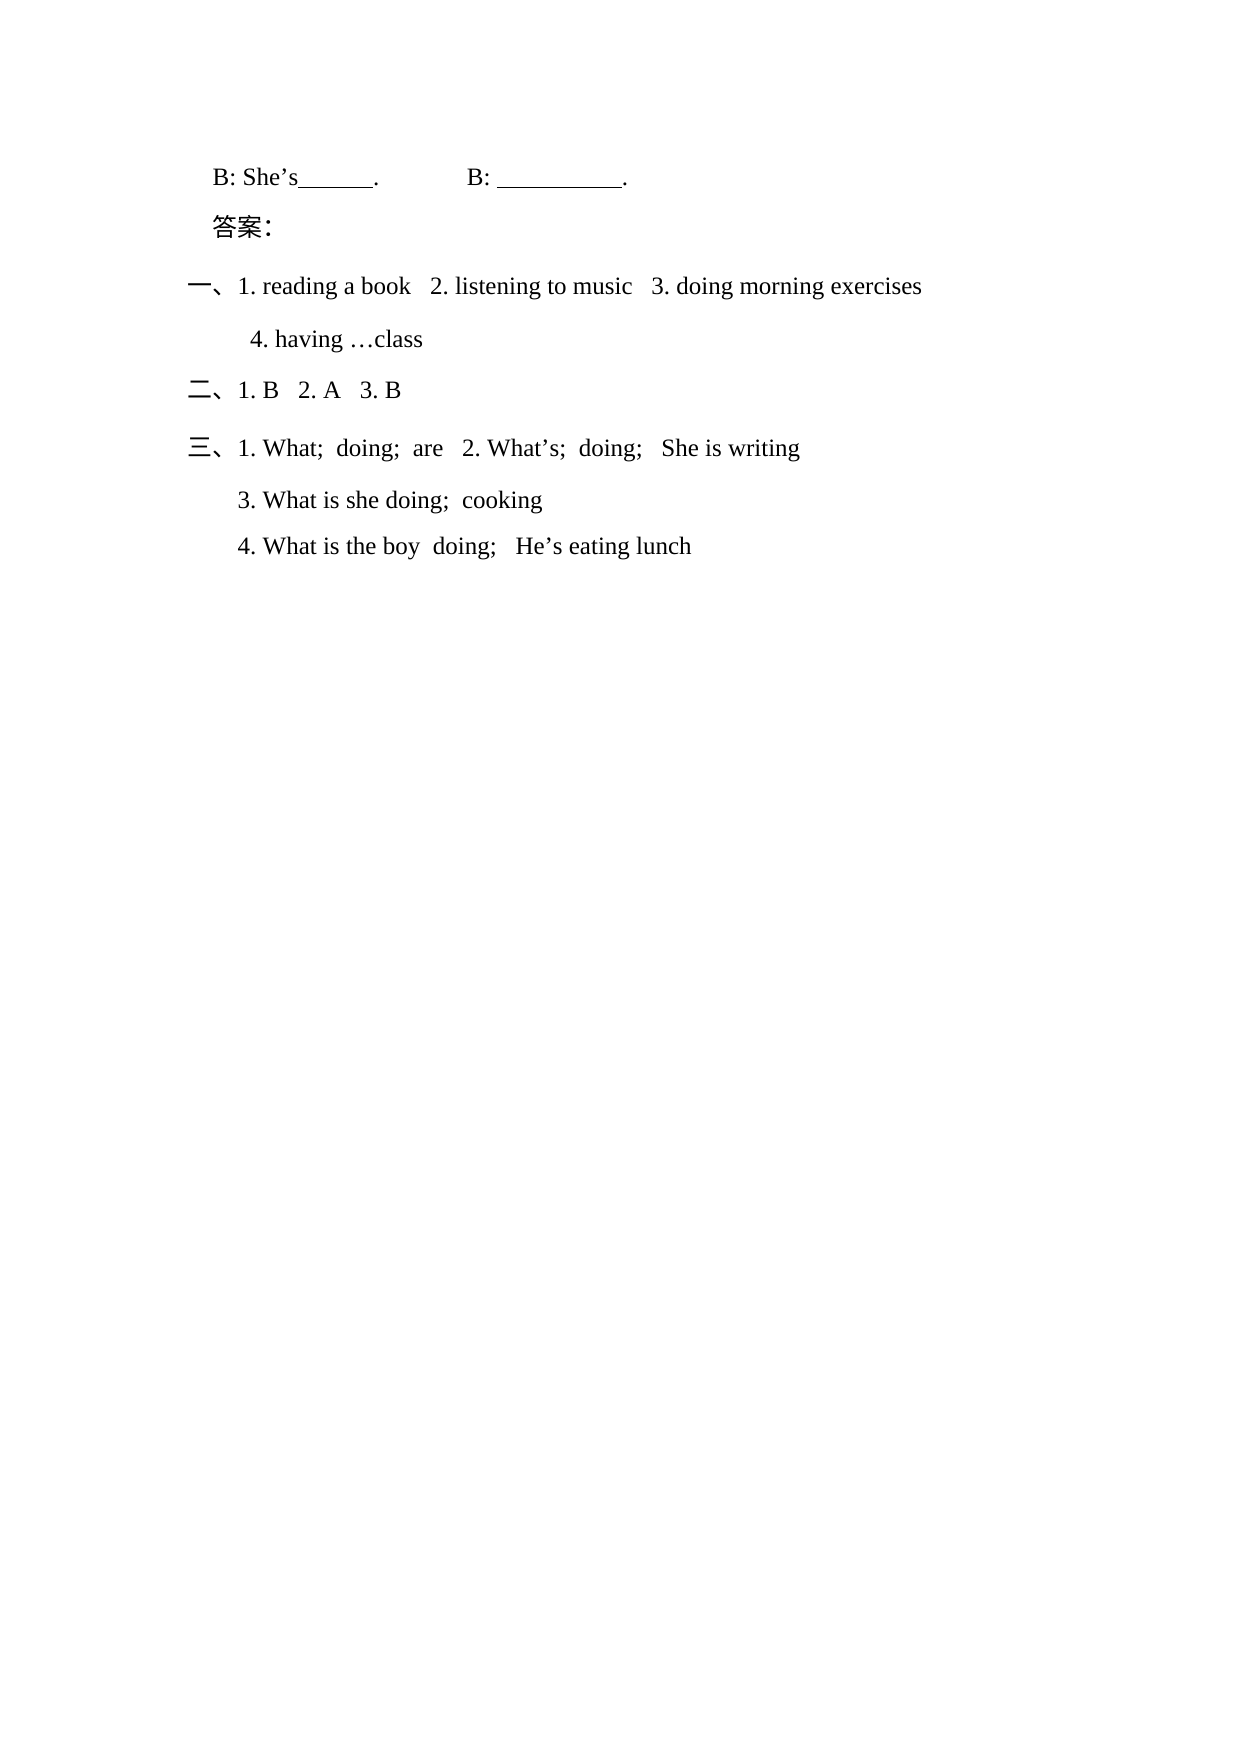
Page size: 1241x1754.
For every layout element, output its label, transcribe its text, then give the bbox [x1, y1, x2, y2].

text 三、1. What; doing; are 2. What’s; doing; She is writing [187, 428, 1053, 464]
text B: She’s . B: . [187, 162, 1053, 191]
text 一、1. reading a book 2. listening to music 3. doing morning exercises [187, 266, 1053, 302]
text 答案： [187, 208, 1053, 244]
text 3. What is she doing; cooking [187, 486, 1053, 514]
text 4. having …class [187, 324, 1053, 352]
text 二、1. B 2. A 3. B [187, 370, 1053, 406]
text 4. What is the boy doing; He’s eating lunch [187, 531, 1053, 560]
